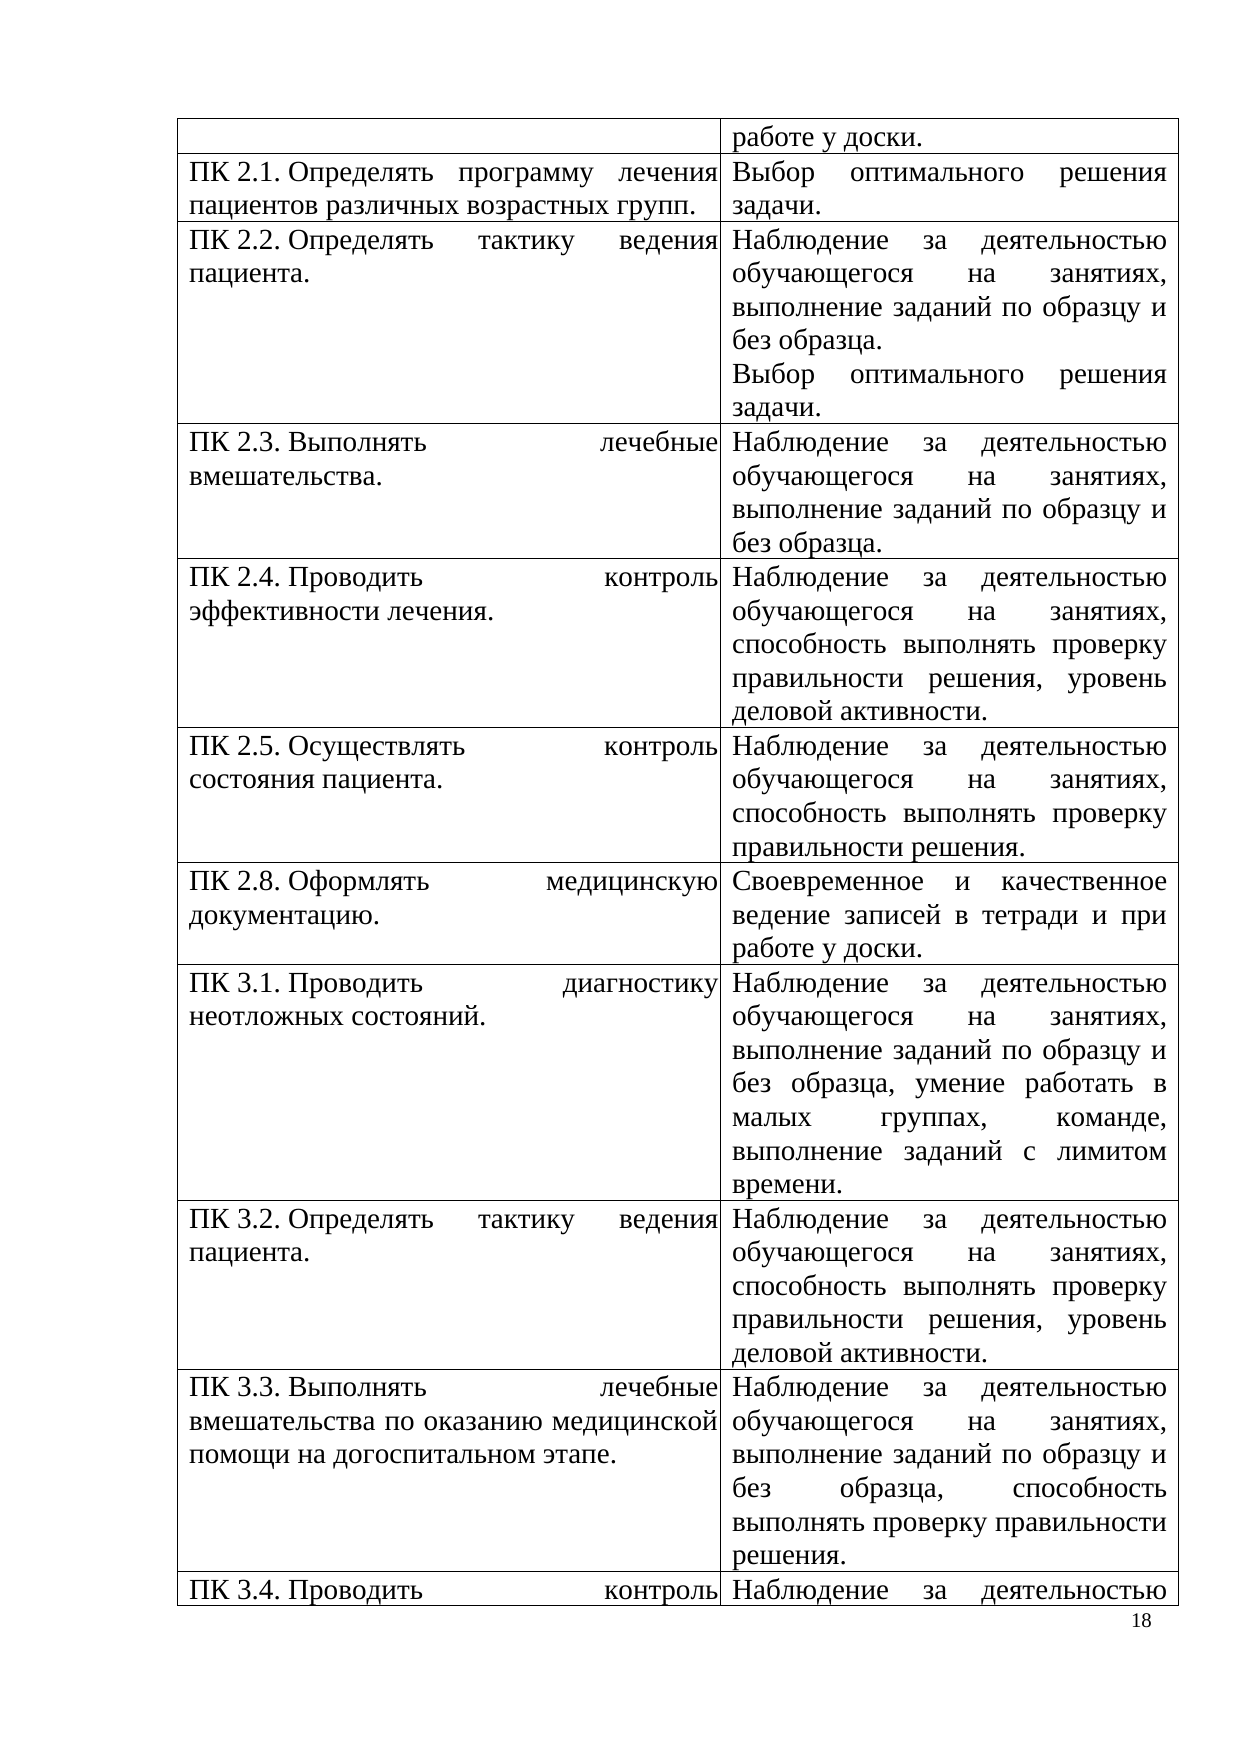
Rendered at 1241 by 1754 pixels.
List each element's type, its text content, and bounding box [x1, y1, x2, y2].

table_cell ПК 3.2. Определять тактику ведения пациента. [178, 1201, 720, 1368]
table_cell ПК 2.4. Проводить контроль эффективности лечения. [178, 559, 720, 727]
table_cell ПК 2.8. Оформлять медицинскую документацию. [178, 863, 720, 964]
table_cell Наблюдение за деятельностью обучающегося на занятиях, выполнение заданий по образцу и без образца. [721, 424, 1178, 558]
table_cell Наблюдение за деятельностью обучающегося на занятиях, выполнение заданий по образцу и без образца, способность выполнять проверку правильности решения. [721, 1370, 1178, 1571]
table_cell ПК 2.2. Определять тактику ведения пациента. [178, 222, 720, 423]
table_cell Наблюдение за деятельностью обучающегося на занятиях, способность выполнять проверку правильности решения. [721, 728, 1178, 862]
table_cell ПК 3.3. Выполнять лечебные вмешательства по оказанию медицинской помощи на догоспитальном этапе. [178, 1370, 720, 1571]
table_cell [721, 119, 1178, 153]
table_cell Выбор оптимального решения задачи. [721, 154, 1178, 221]
table_cell Наблюдение за деятельностью обучающегося на занятиях, выполнение заданий по образцу и без образца. Выбор оптимального решения задачи. [721, 222, 1178, 423]
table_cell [721, 1572, 1178, 1605]
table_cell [178, 1572, 720, 1605]
table_cell Своевременное и качественное ведение записей в тетради и при работе у доски. [721, 863, 1178, 964]
table_cell Наблюдение за деятельностью обучающегося на занятиях, способность выполнять проверку правильности решения, уровень деловой активности. [721, 559, 1178, 727]
table_cell Наблюдение за деятельностью обучающегося на занятиях, выполнение заданий по образцу и без образца, умение работать в малых группах, команде, выполнение заданий с лимитом времени. [721, 965, 1178, 1200]
table_cell ПК 3.1. Проводить диагностику неотложных состояний. [178, 965, 720, 1200]
table_cell Наблюдение за деятельностью обучающегося на занятиях, способность выполнять проверку правильности решения, уровень деловой активности. [721, 1201, 1178, 1368]
table_cell ПК 2.5. Осуществлять контроль состояния пациента. [178, 728, 720, 862]
table_cell ПК 2.1. Определять программу лечения пациентов различных возрастных групп. [178, 154, 720, 221]
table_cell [178, 119, 720, 153]
table_cell ПК 2.3. Выполнять лечебные вмешательства. [178, 424, 720, 558]
